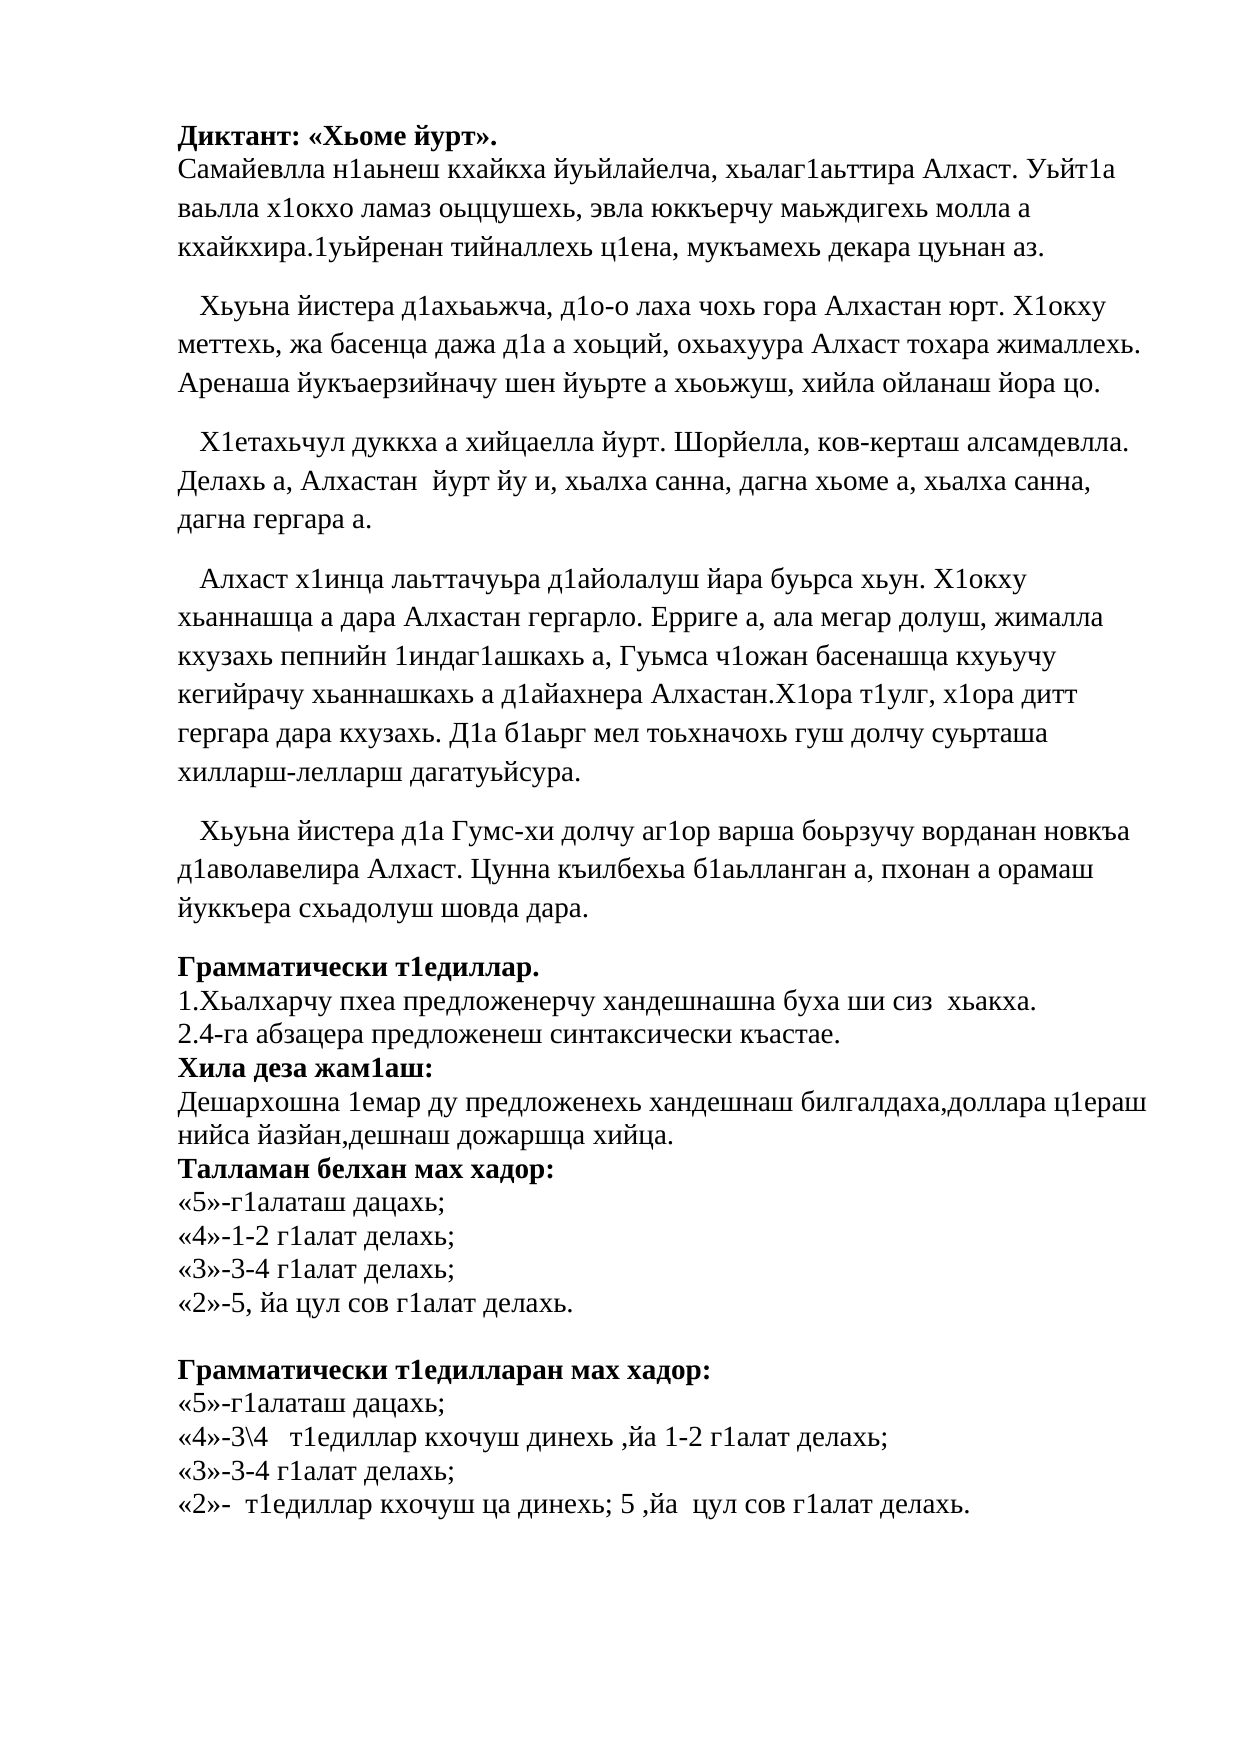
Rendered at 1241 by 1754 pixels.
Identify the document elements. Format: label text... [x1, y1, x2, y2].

text Алхаст х1инца лаьттачуьра д1айолалуш йара буьрса хьун. Х1окху хьаннашца а дара Алхастан гергарло. Ерриге а, ала мегар долуш, жималла кхузахь пепнийн 1индаг1ашкахь а, Гуьмса ч1ожан басенашца кхуьучу кегийрачу хьаннашкахь а д1айахнера Алхастан.Х1ора т1улг, х1ора дитт гергара дара кхузахь. Д1а б1аьрг мел тоьхначохь гуш долчу суьрташа хилларш-лелларш дагатуьйсура. [177, 561, 1152, 787]
text «2»-5, йа цул сов г1алат делахь. [177, 1285, 1152, 1318]
text Х1етахьчул дуккха а хийцаелла йурт. Шорйелла, ков-керташ алсамдевлла. Делахь а, Алхастан йурт йу и, хьалха санна, дагна хьоме а, хьалха санна, дагна гергара а. [177, 424, 1152, 535]
text Хьуьна йистера д1ахьаьжча, д1о-о лаха чохь гора Алхастан юрт. Х1окху меттехь, жа басенца дажа д1а а хоьций, охьахуура Алхаст тохара жималлехь. Аренаша йукъаерзийначу шен йуьрте а хьоьжуш, хийла ойланаш йора цо. [177, 288, 1152, 399]
text Диктант: «Хьоме йурт». [177, 118, 1152, 152]
text «3»-3-4 г1алат делахь; [177, 1251, 1152, 1285]
text Хьуьна йистера д1а Гумс-хи долчу аг1ор варша боьрзучу ворданан новкъа д1аволавелира Алхаст. Цунна къилбехьа б1аьлланган а, пхонан а орамаш йуккъера схьадолуш шовда дара. [177, 813, 1152, 924]
text «2»- т1едиллар кхочуш ца динехь; 5 ,йа цул сов г1алат делахь. [177, 1486, 1152, 1520]
text «5»-г1алаташ дацахь; [177, 1386, 1152, 1419]
text Грамматически т1едилларан мах хадор: [177, 1352, 1152, 1386]
text 2.4-га абзацера предложенеш синтаксически къастае. [177, 1017, 1152, 1050]
text Самайевлла н1аьнеш кхайкха йуьйлайелча, хьалаг1аьттира Алхаст. Уьйт1а ваьлла х1окхо ламаз оьццушехь, эвла юккъерчу маьждигехь молла а кхайкхира.1уьйренан тийналлехь ц1ена, мукъамехь декара цуьнан аз. [177, 152, 1152, 262]
text «4»-3\4 т1едиллар кхочуш динехь ,йа 1-2 г1алат делахь; [177, 1419, 1152, 1453]
text Дешархошна 1емар ду предложенехь хандешнаш билгалдаха,доллара ц1ераш нийса йазйан,дешнаш дожаршца хийца. [177, 1084, 1152, 1151]
text Талламан белхан мах хадор: [177, 1151, 1152, 1184]
text 1.Хьалхарчу пхеа предложенерчу хандешнашна буха ши сиз хьакха. [177, 983, 1152, 1017]
text Грамматически т1едиллар. [177, 949, 1152, 983]
text Хила деза жам1аш: [177, 1050, 1152, 1084]
text «5»-г1алаташ дацахь; [177, 1184, 1152, 1218]
text «4»-1-2 г1алат делахь; [177, 1218, 1152, 1251]
text «3»-3-4 г1алат делахь; [177, 1453, 1152, 1486]
